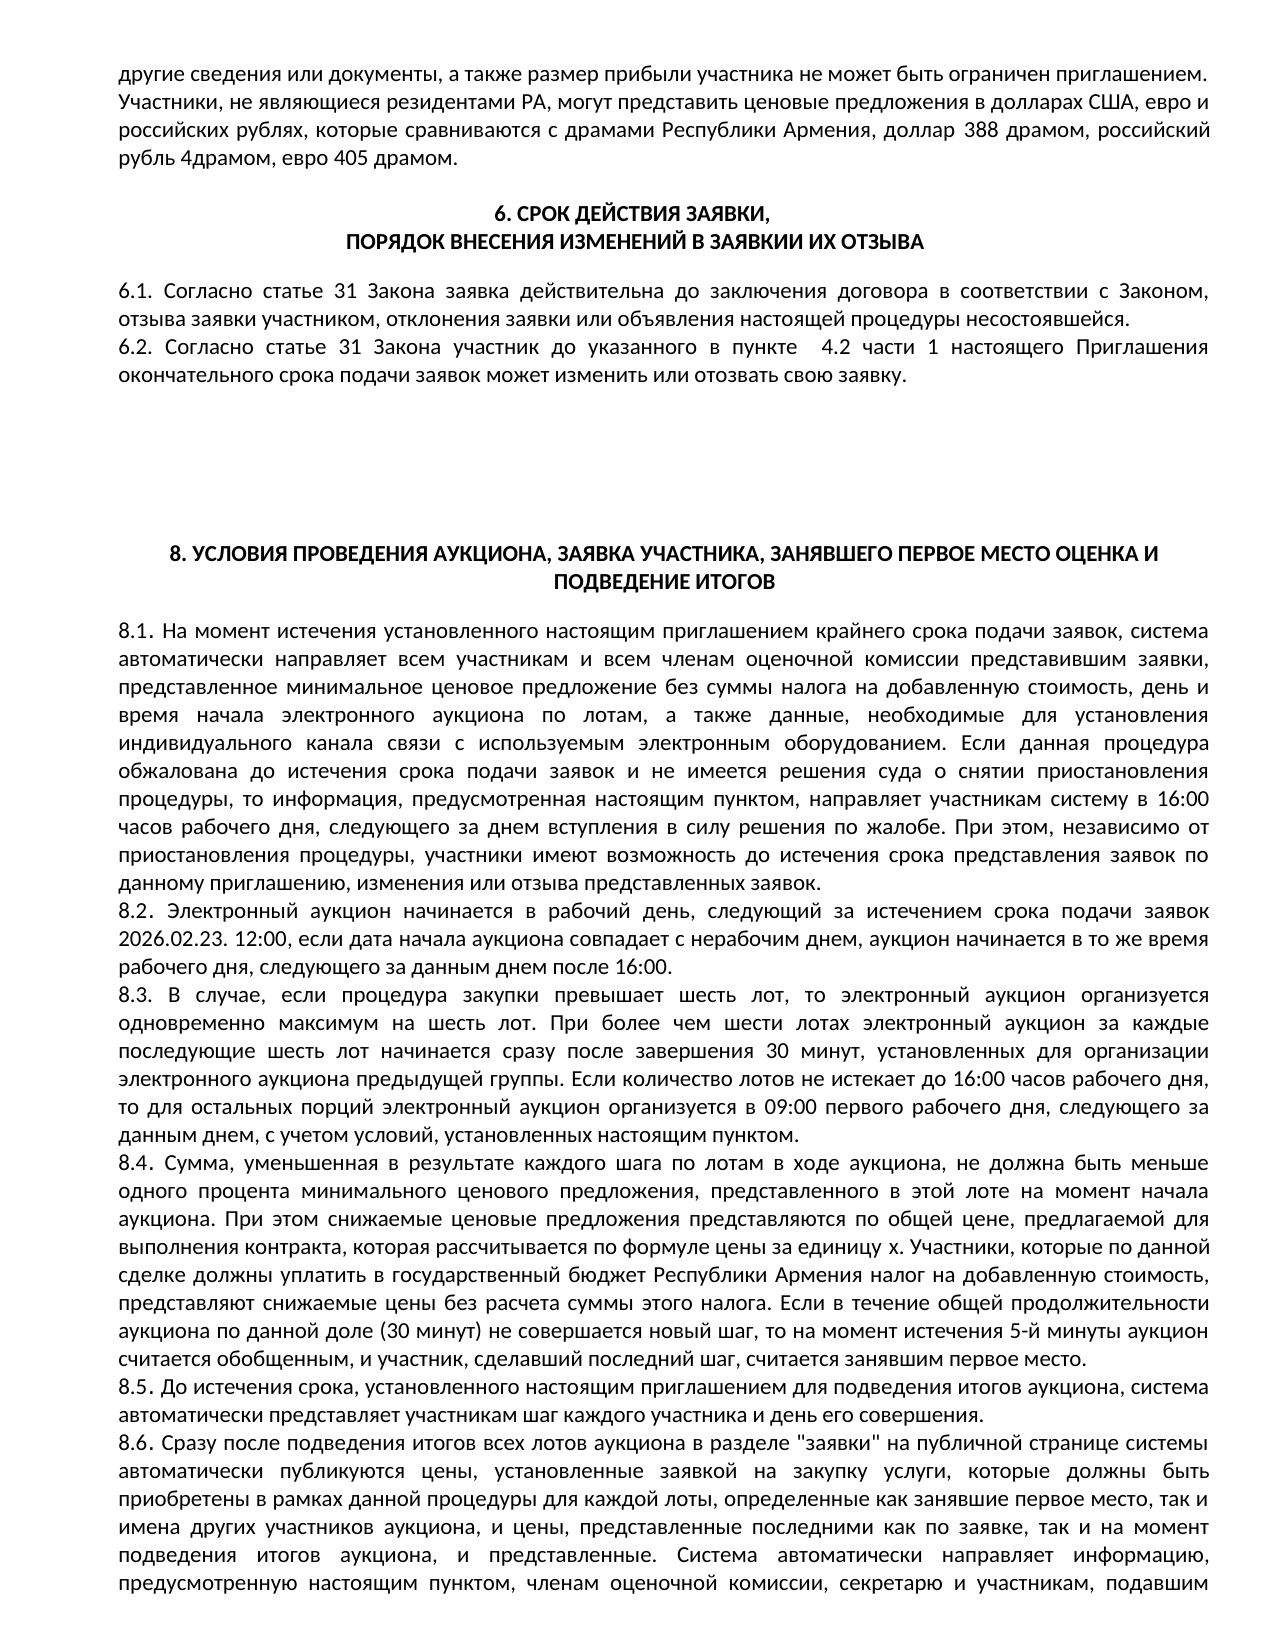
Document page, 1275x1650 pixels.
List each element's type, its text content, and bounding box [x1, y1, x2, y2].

text 6.1. Согласно статье 31 Закона заявка действительна до заключения договора в соответствии с Законом, отзыва заявки участником, отклонения заявки или объявления настоящей процедуры несостоявшейся. [118, 276, 1211, 332]
text Участники, не являющиеся резидентами РА, могут представить ценовые предложения в долларах США, евро и российских рублях, которые сравниваются с драмами Республики Армения, доллар 388 драмом, российский рубль 4драмом, евро 405 драмом. [118, 87, 1211, 171]
text 8.3. В случае, если процедура закупки превышает шесть лот, то электронный аукцион организуется одновременно максимум на шесть лот. При более чем шести лотах электронный аукцион за каждые последующие шесть лот начинается сразу после завершения 30 минут, установленных для организации электронного аукциона предыдущей группы. Если количество лотов не истекает до 16:00 часов рабочего дня, то для остальных порций электронный аукцион организуется в 09:00 первого рабочего дня, следующего за данным днем, с учетом условий, установленных настоящим пунктом. [118, 980, 1211, 1148]
text 8.2․ Электронный аукцион начинается в рабочий день, следующий за истечением срока подачи заявок 2026.02.23. 12:00 , если дата начала аукциона совпадает с нерабочим днем, аукцион начинается в то же время рабочего дня, следующего за данным днем после 16:00. [118, 896, 1211, 980]
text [118, 1428, 1211, 1596]
text 6.2. Согласно статье 31 Закона участник до указанного в пункте 4.2 части 1 настоящего Приглашения окончательного срока подачи заявок может изменить или отозвать свою заявку. [118, 332, 1211, 388]
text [118, 59, 1211, 87]
text 8.5․ До истечения срока, установленного настоящим приглашением для подведения итогов аукциона, система автоматически представляет участникам шаг каждого участника и день его совершения. [118, 1372, 1211, 1428]
text 8. УСЛОВИЯ ПРОВЕДЕНИЯ АУКЦИОНА, ЗАЯВКА УЧАСТНИКА, ЗАНЯВШЕГО ПЕРВОЕ МЕСТО ОЦЕНКА И ПОДВЕДЕНИЕ ИТОГОВ [118, 539, 1211, 595]
text 6. СРОК ДЕЙСТВИЯ ЗАЯВКИ, ПОРЯДОК ВНЕСЕНИЯ ИЗМЕНЕНИЙ В ЗАЯВКИИ ИХ ОТЗЫВА [118, 199, 1152, 255]
text 8.4․ Сумма, уменьшенная в результате каждого шага по лотам в ходе аукциона, не должна быть меньше одного процента минимального ценового предложения, представленного в этой лоте на момент начала аукциона. При этом снижаемые ценовые предложения представляются по общей цене, предлагаемой для выполнения контракта, которая рассчитывается по формуле цены за единицу x. Участники, которые по данной сделке должны уплатить в государственный бюджет Республики Армения налог на добавленную стоимость, представляют снижаемые цены без расчета суммы этого налога. Если в течение общей продолжительности аукциона по данной доле (30 минут) не совершается новый шаг, то на момент истечения 5-й минуты аукцион считается обобщенным, и участник, сделавший последний шаг, считается занявшим первое место. [118, 1148, 1211, 1372]
text 8.1․ На момент истечения установленного настоящим приглашением крайнего срока подачи заявок, система автоматически направляет всем участникам и всем членам оценочной комиссии представившим заявки, представленное минимальное ценовое предложение без суммы налога на добавленную стоимость, день и время начала электронного аукциона по лотам, а также данные, необходимые для установления индивидуального канала связи с используемым электронным оборудованием. Если данная процедура обжалована до истечения срока подачи заявок и не имеется решения суда о снятии приостановления процедуры, то информация, предусмотренная настоящим пунктом, направляет участникам систему в 16:00 часов рабочего дня, следующего за днем вступления в силу решения по жалобе. При этом, независимо от приостановления процедуры, участники имеют возможность до истечения срока представления заявок по данному приглашению, изменения или отзыва представленных заявок. [118, 616, 1211, 896]
